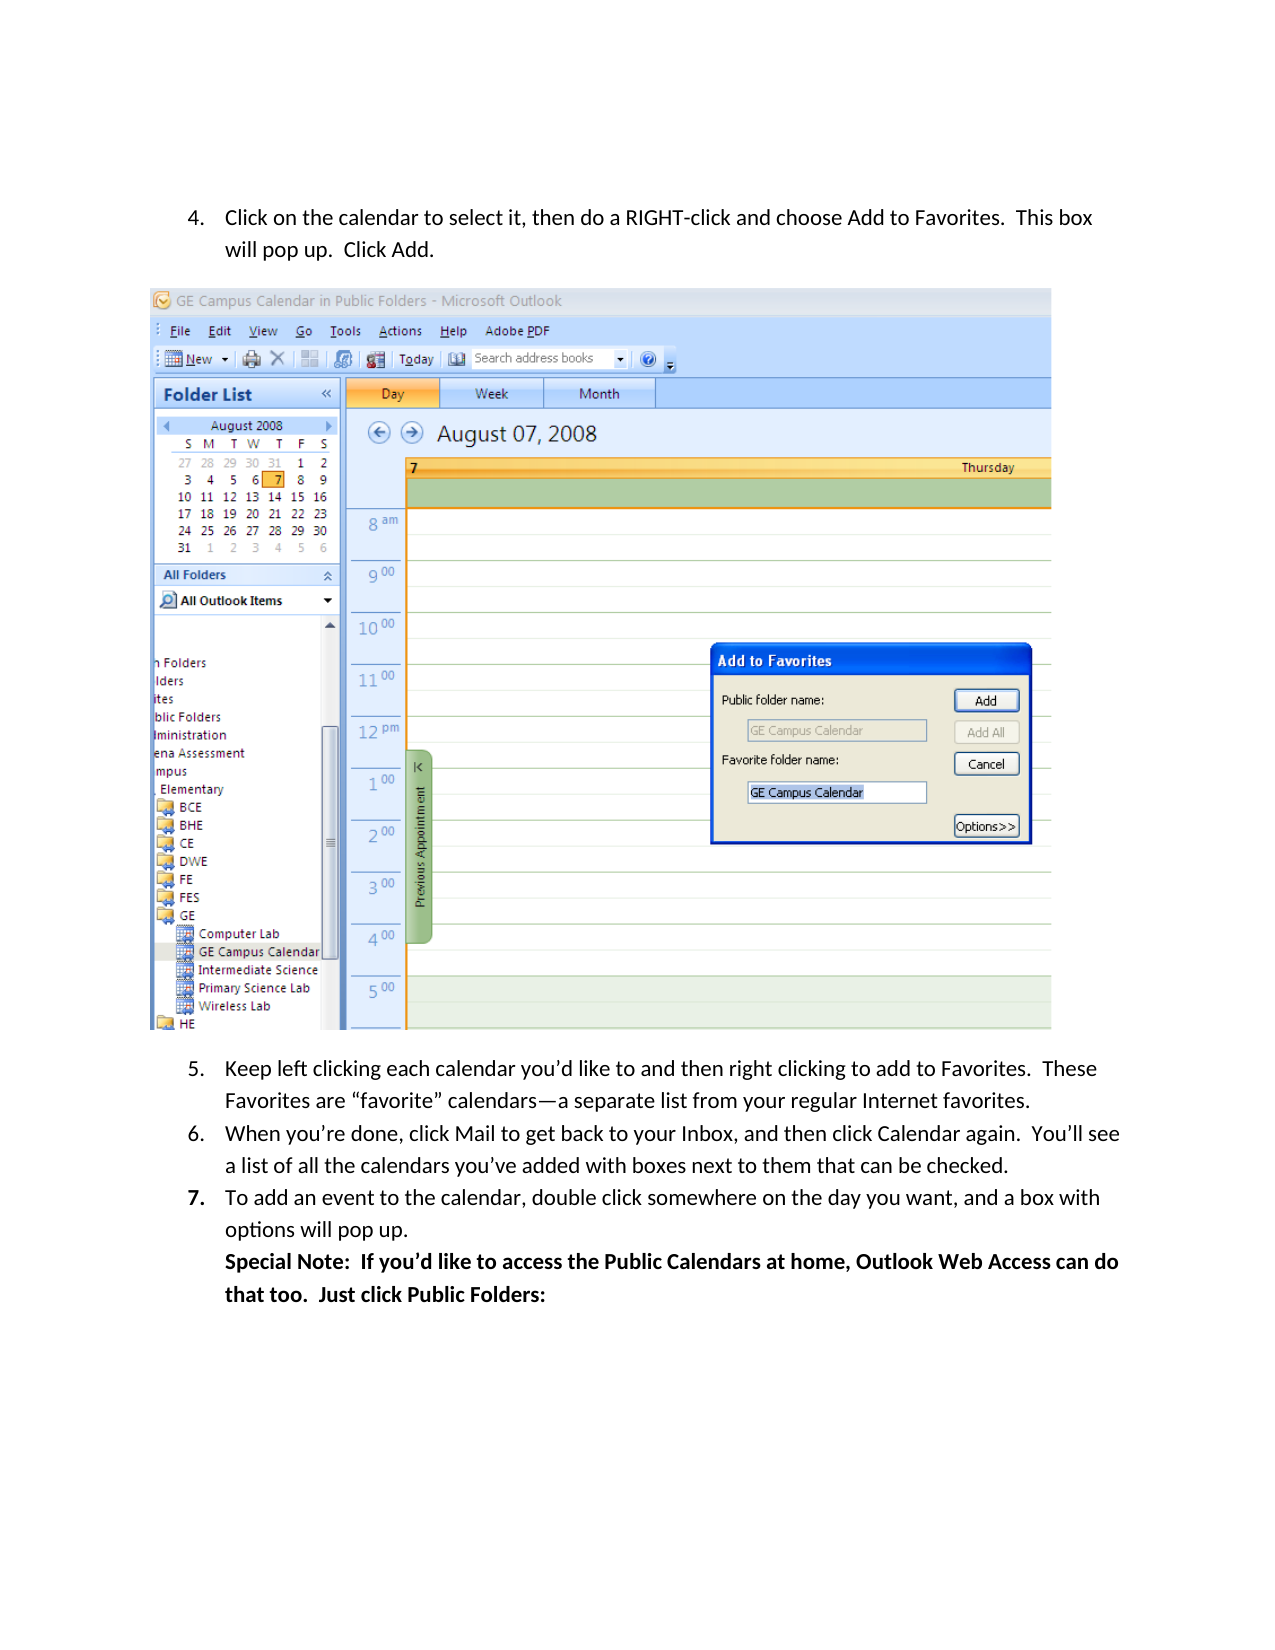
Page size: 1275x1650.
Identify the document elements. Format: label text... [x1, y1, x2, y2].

list To add an event to the calendar, double click somewhere on the day you want, and a box with options will pop up. Special Note: If you’d like to access the Public Calendars at home, Outlook Web Access can do that too. Just click Public Folders: [187, 1183, 1125, 1308]
list Keep left clicking each calendar you’d like to and then right clicking to add to Favorites. These Favorites are “favorite” calendars—a separate list from your regular Internet favorites. [187, 1054, 1125, 1114]
picture [150, 288, 1052, 1030]
list Click on the calendar to select it, then do a RIGHT-click and choose Add to Favorites. This box will pop up. Click Add. [187, 203, 1125, 263]
list When you’re done, click Mail to get back to your Inbox, and then click Calendar again. You’ll see a list of all the calendars you’ve added with boxes next to them that can be checked. [187, 1119, 1125, 1179]
